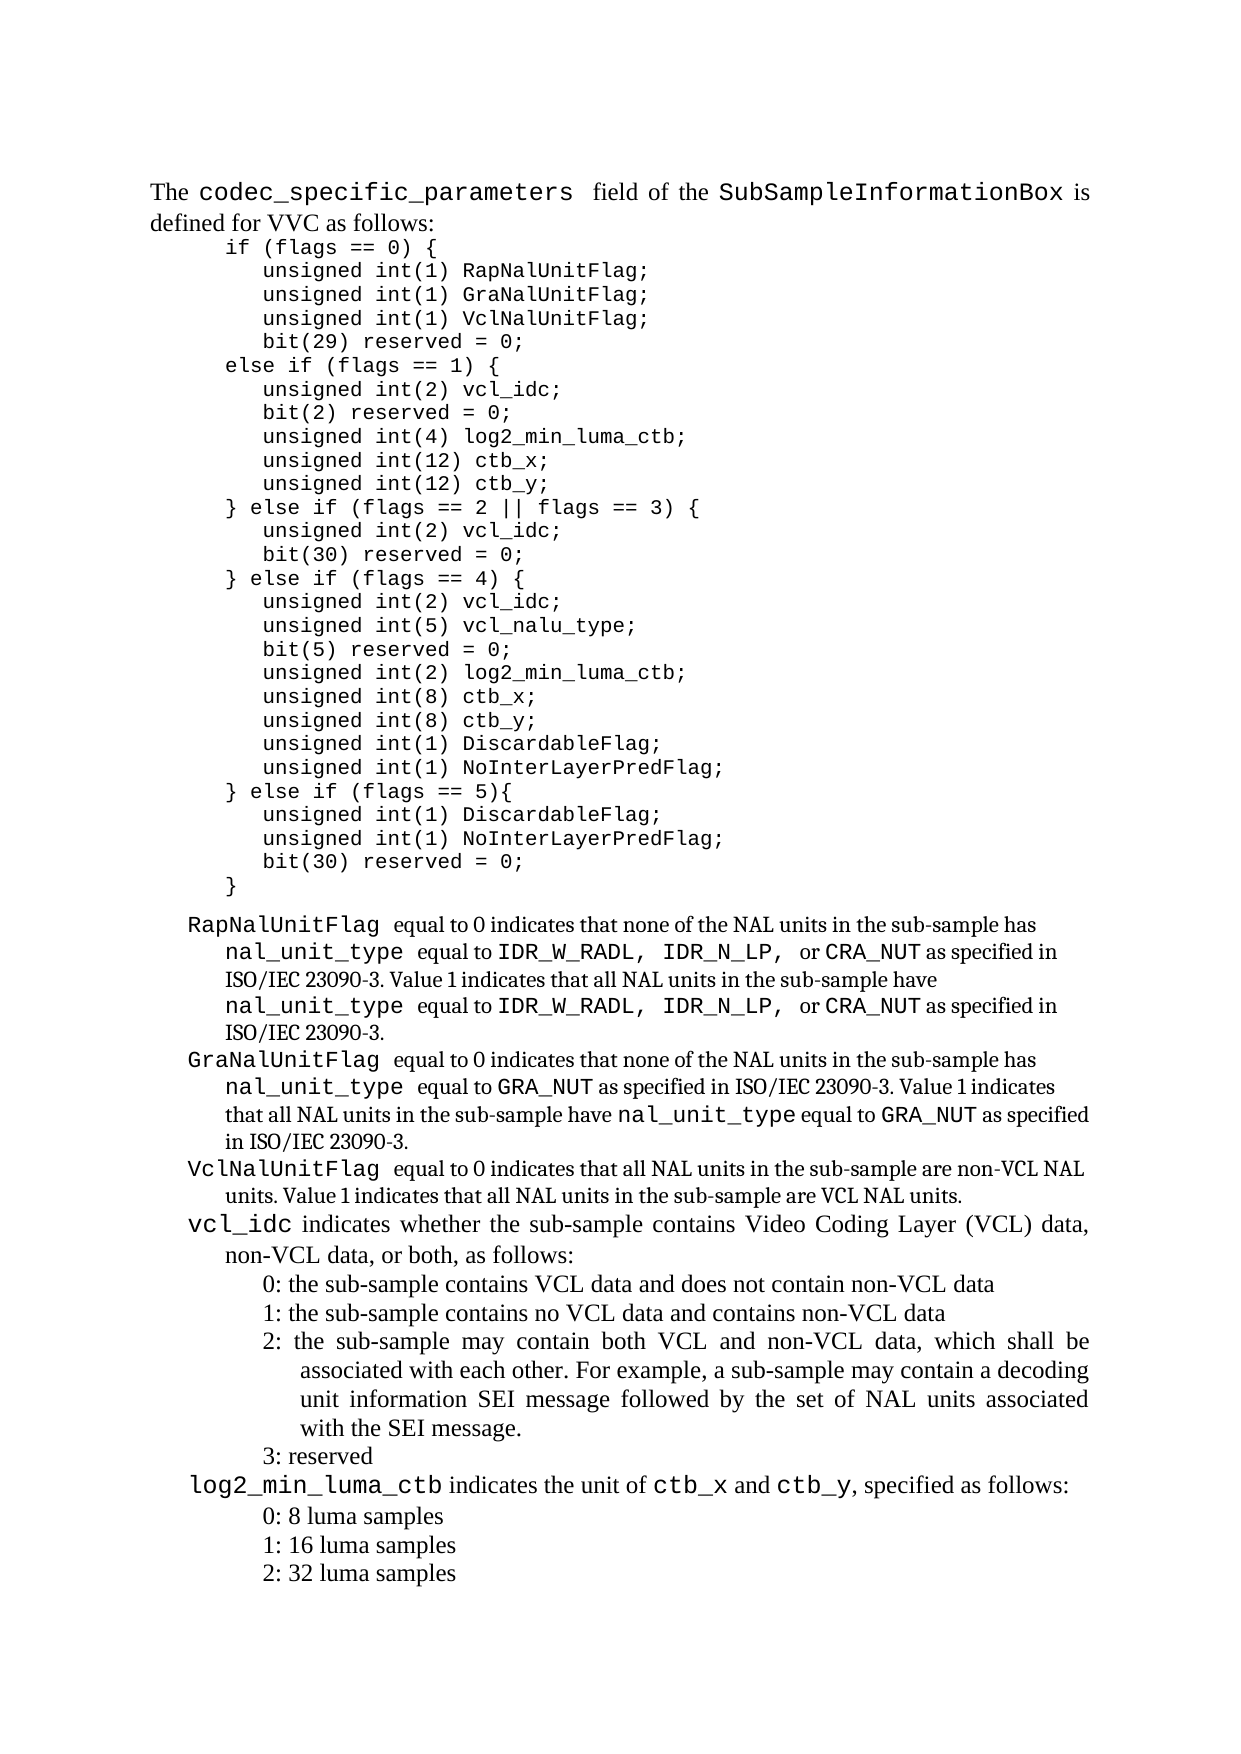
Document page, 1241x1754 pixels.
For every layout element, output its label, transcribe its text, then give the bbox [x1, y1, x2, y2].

text GraNalUnitFlag equal to 0 indicates that none of the NAL units in the sub-sample has nal_unit_type equal to GRA_NUT as specified in ISO/IEC 23090-3. Value 1 indicates that all NAL units in the sub-sample have nal_unit_type equal to GRA_NUT as specified in ISO/IEC 23090-3. [187, 1047, 1090, 1155]
text 3: reserved [262, 1441, 1090, 1470]
text 2: 32 luma samples [262, 1558, 1090, 1587]
text log2_min_luma_ctb indicates the unit of ctb_x and ctb_y, specified as follows: [187, 1470, 1090, 1501]
text 0: the sub-sample contains VCL data and does not contain non-VCL data [262, 1269, 1090, 1298]
text 2: the sub-sample may contain both VCL and non-VCL data, which shall be associated with each other. For example, a sub-sample may contain a decoding unit information SEI message followed by the set of NAL units associated with the SEI message. [262, 1326, 1090, 1441]
text VclNalUnitFlag equal to 0 indicates that all NAL units in the sub-sample are non-VCL NAL units. Value 1 indicates that all NAL units in the sub-sample are VCL NAL units. [187, 1155, 1090, 1209]
text 0: 8 luma samples [262, 1501, 1090, 1530]
text 1: 16 luma samples [262, 1530, 1090, 1558]
text vcl_idc indicates whether the sub-sample contains Video Coding Layer (VCL) data, non-VCL data, or both, as follows: [187, 1209, 1090, 1269]
text 1: the sub-sample contains no VCL data and contains non-VCL data [262, 1298, 1090, 1326]
text if (flags == 0) { unsigned int(1) RapNalUnitFlag; unsigned int(1) GraNalUnitFlag; unsigned int(1) VclNalUnitFlag; bit(29) reserved = 0; else if (flags == 1) { unsigned int(2) vcl_idc; bit(2) reserved = 0; unsigned int(4) log2_min_luma_ctb; unsigned int(12) ctb_x; unsigned int(12) ctb_y; } else if (flags == 2 || flags == 3) { unsigned int(2) vcl_idc; bit(30) reserved = 0; } else if (flags == 4) { unsigned int(2) vcl_idc; unsigned int(5) vcl_nalu_type; bit(5) reserved = 0; unsigned int(2) log2_min_luma_ctb; unsigned int(8) ctb_x; unsigned int(8) ctb_y; unsigned int(1) DiscardableFlag; unsigned int(1) NoInterLayerPredFlag; } else if (flags == 5){ unsigned int(1) DiscardableFlag; unsigned int(1) NoInterLayerPredFlag; bit(30) reserved = 0; } [150, 237, 1090, 899]
text The codec_specific_parameters field of the SubSampleInformationBox is defined for VVC as follows: [150, 177, 1090, 237]
text RapNalUnitFlag equal to 0 indicates that none of the NAL units in the sub-sample has nal_unit_type equal to IDR_W_RADL, IDR_N_LP, or CRA_NUT as specified in ISO/IEC 23090-3. Value 1 indicates that all NAL units in the sub-sample have nal_unit_type equal to IDR_W_RADL, IDR_N_LP, or CRA_NUT as specified in ISO/IEC 23090-3. [187, 911, 1090, 1047]
